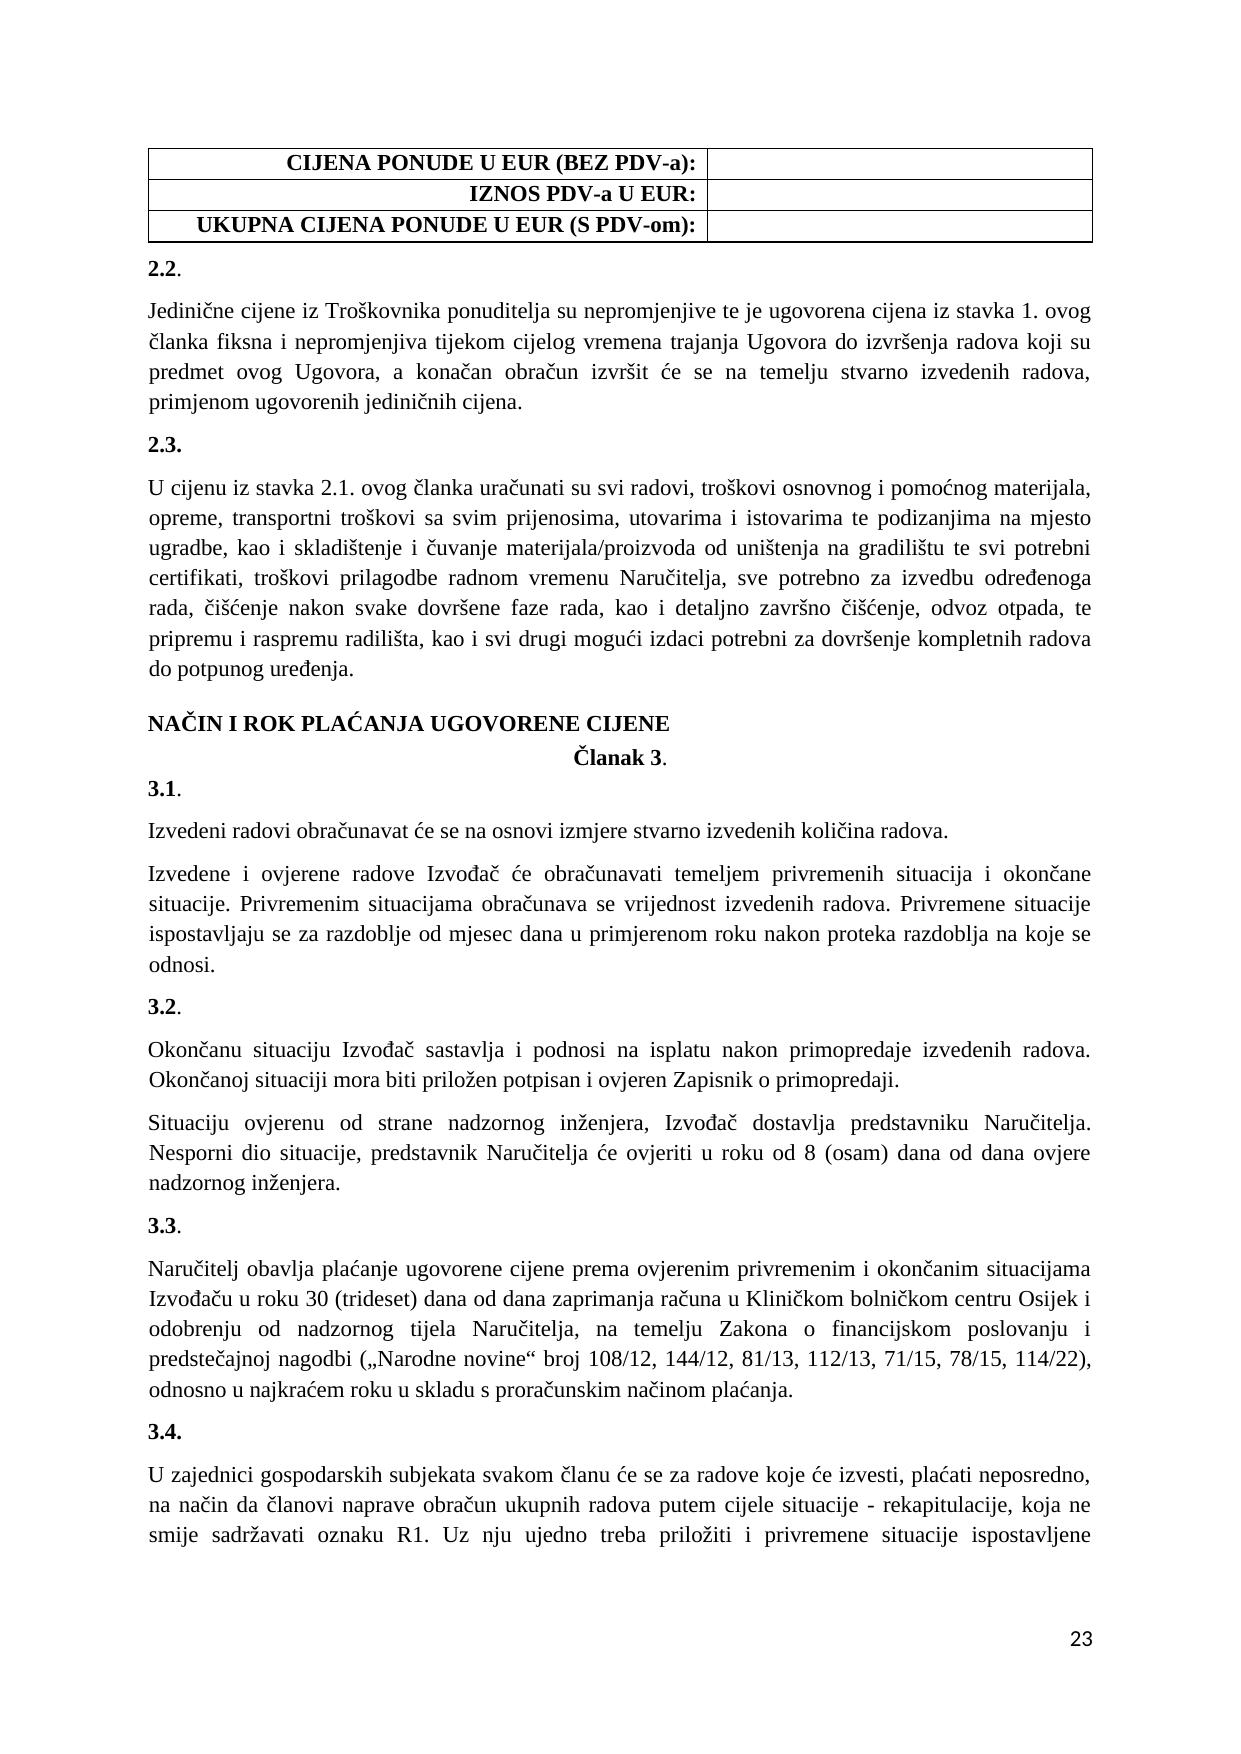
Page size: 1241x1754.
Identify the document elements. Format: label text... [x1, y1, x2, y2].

text 3.2. [148, 993, 1093, 1020]
text Jedinične cijene iz Troškovnika ponuditelja su nepromjenjive te je ugovorena cijena iz stavka 1. ovog članka fiksna i nepromjenjiva tijekom cijelog vremena trajanja Ugovora do izvršenja radova koji su predmet ovog Ugovora, a konačan obračun izvršit će se na temelju stvarno izvedenih radova, primjenom ugovorenih jediničnih cijena. [148, 298, 1093, 414]
text Izvedene i ovjerene radove Izvođač će obračunavati temeljem privremenih situacija i okončane situacije. Privremenim situacijama obračunava se vrijednost izvedenih radova. Privremene situacije ispostavljaju se za razdoblje od mjesec dana u primjerenom roku nakon proteka razdoblja na koje se odnosi. [148, 860, 1093, 977]
table_cell IZNOS PDV-a U EUR: [149, 180, 707, 210]
text 3.4. [148, 1418, 1093, 1445]
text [148, 1461, 1093, 1548]
text 2.3. [148, 431, 1093, 457]
text 3.1. [148, 775, 1093, 801]
table_cell [708, 180, 1092, 210]
text 3.3. [148, 1212, 1093, 1238]
table_header [708, 149, 1092, 179]
text U cijenu iz stavka 2.1. ovog članka uračunati su svi radovi, troškovi osnovnog i pomoćnog materijala, opreme, transportni troškovi sa svim prijenosima, utovarima i istovarima te podizanjima na mjesto ugradbe, kao i skladištenje i čuvanje materijala/proizvoda od uništenja na gradilištu te svi potrebni certifikati, troškovi prilagodbe radnom vremenu Naručitelja, sve potrebno za izvedbu određenoga rada, čišćenje nakon svake dovršene faze rada, kao i detaljno završno čišćenje, odvoz otpada, te pripremu i raspremu radilišta, kao i svi drugi mogući izdaci potrebni za dovršenje kompletnih radova do potpunog uređenja. [148, 474, 1093, 681]
text Situaciju ovjerenu od strane nadzornog inženjera, Izvođač dostavlja predstavniku Naručitelja. Nesporni dio situacije, predstavnik Naručitelja će ovjeriti u roku od 8 (osam) dana od dana ovjere nadzornog inženjera. [148, 1109, 1093, 1196]
text Okončanu situaciju Izvođač sastavlja i podnosi na isplatu nakon primopredaje izvedenih radova. Okončanoj situaciji mora biti priložen potpisan i ovjeren Zapisnik o primopredaji. [148, 1036, 1093, 1093]
table_cell UKUPNA CIJENA PONUDE U EUR (S PDV-om): [149, 211, 707, 241]
text 2.2. [148, 255, 1093, 281]
table_cell [708, 211, 1092, 241]
text Članak 3. [148, 744, 1093, 771]
text Naručitelj obavlja plaćanje ugovorene cijene prema ovjerenim privremenim i okončanim situacijama Izvođaču u roku 30 (trideset) dana od dana zaprimanja računa u Kliničkom bolničkom centru Osijek i odobrenju od nadzornog tijela Naručitelja, na temelju Zakona o financijskom poslovanju i predstečajnoj nagodbi („Narodne novine“ broj 108/12, 144/12, 81/13, 112/13, 71/15, 78/15, 114/22), odnosno u najkraćem roku u skladu s proračunskim načinom plaćanja. [148, 1255, 1093, 1402]
table_header CIJENA PONUDE U EUR (BEZ PDV-a): [149, 149, 707, 179]
text Izvedeni radovi obračunavat će se na osnovi izmjere stvarno izvedenih količina radova. [148, 817, 1093, 844]
text NAČIN I ROK PLAĆANJA UGOVORENE CIJENE [148, 710, 1093, 736]
